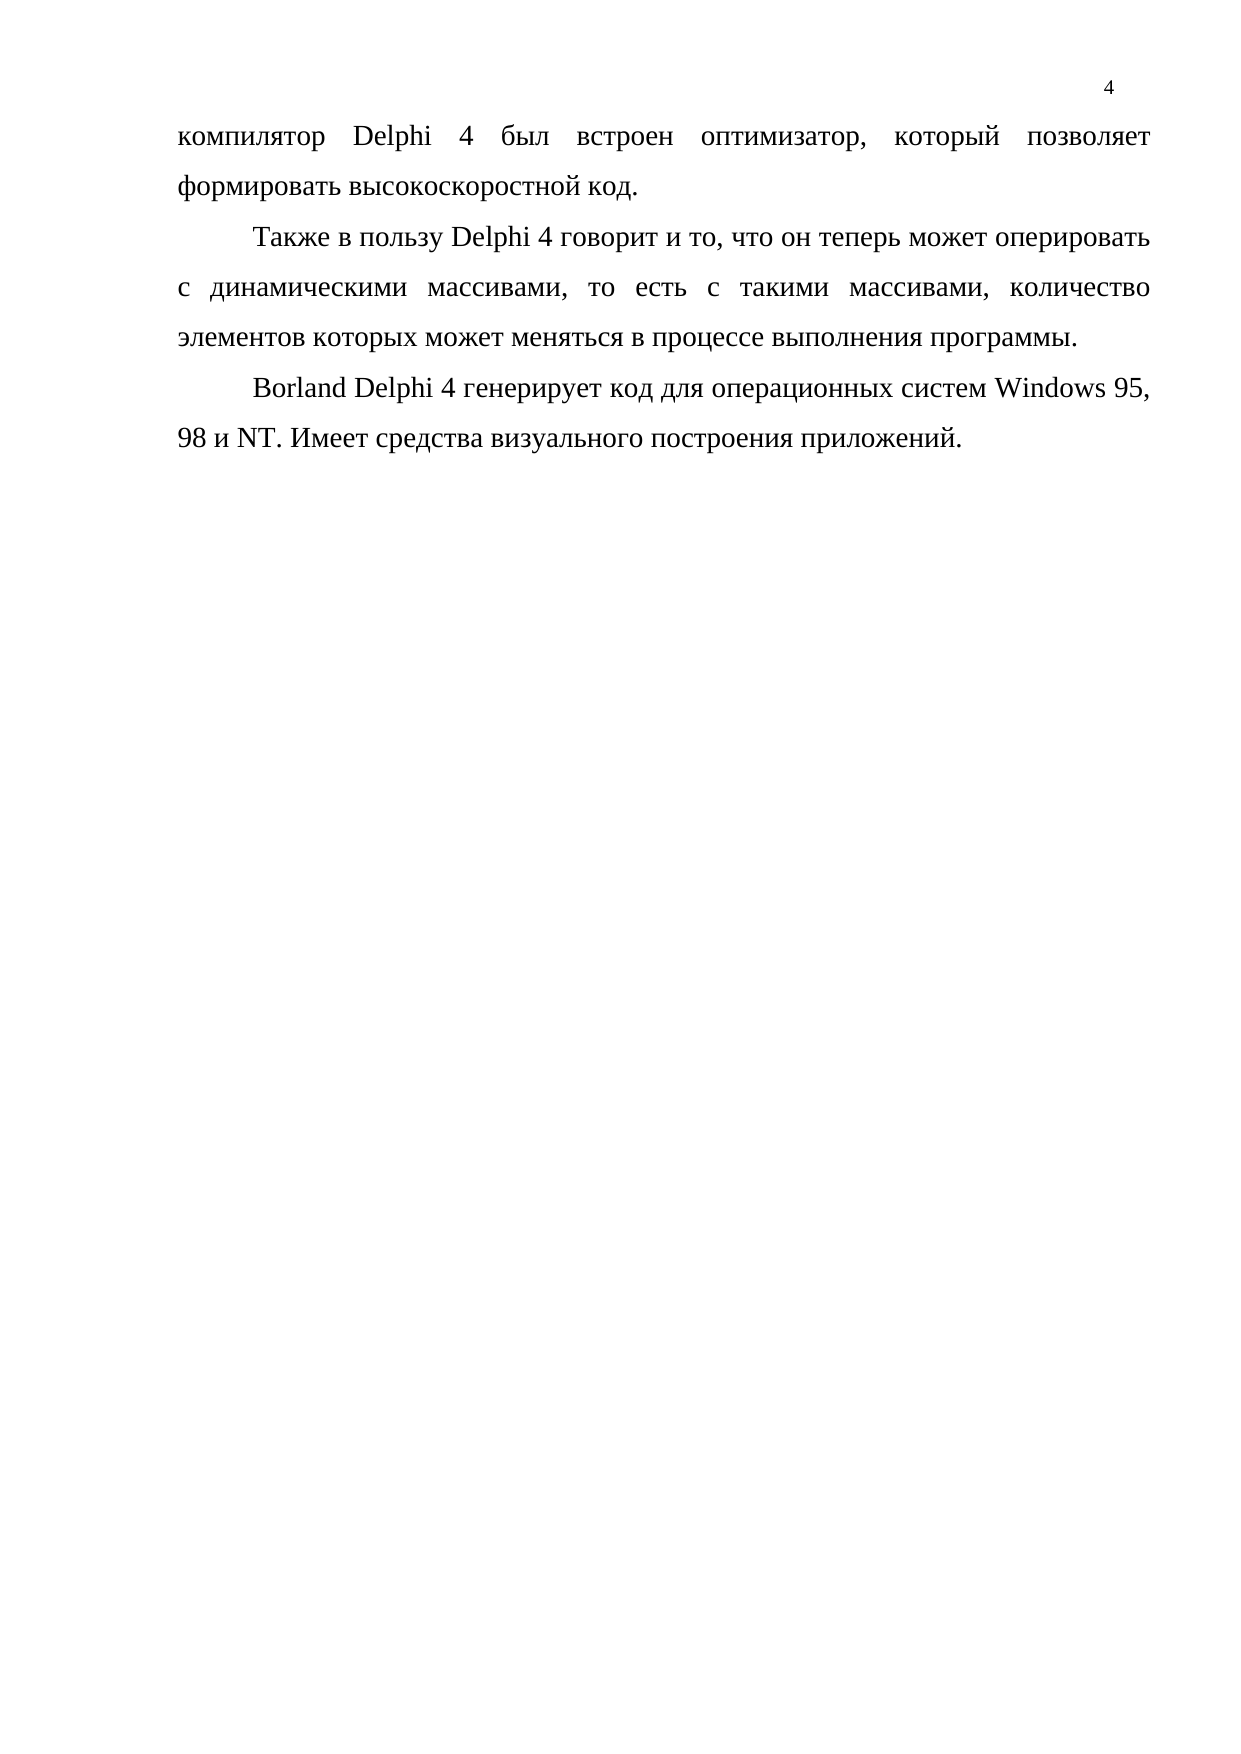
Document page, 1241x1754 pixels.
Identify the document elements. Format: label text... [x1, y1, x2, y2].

text Borland Delphi 4 генерирует код для операционных систем Windows 95, 98 и NT. Имеет средства визуального построения приложений. [177, 370, 1152, 453]
text Также в пользу Delphi 4 говорит и то, что он теперь может оперировать с динамическими массивами, то есть с такими массивами, количество элементов которых может меняться в процессе выполнения программы. [177, 219, 1152, 353]
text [177, 118, 1152, 202]
